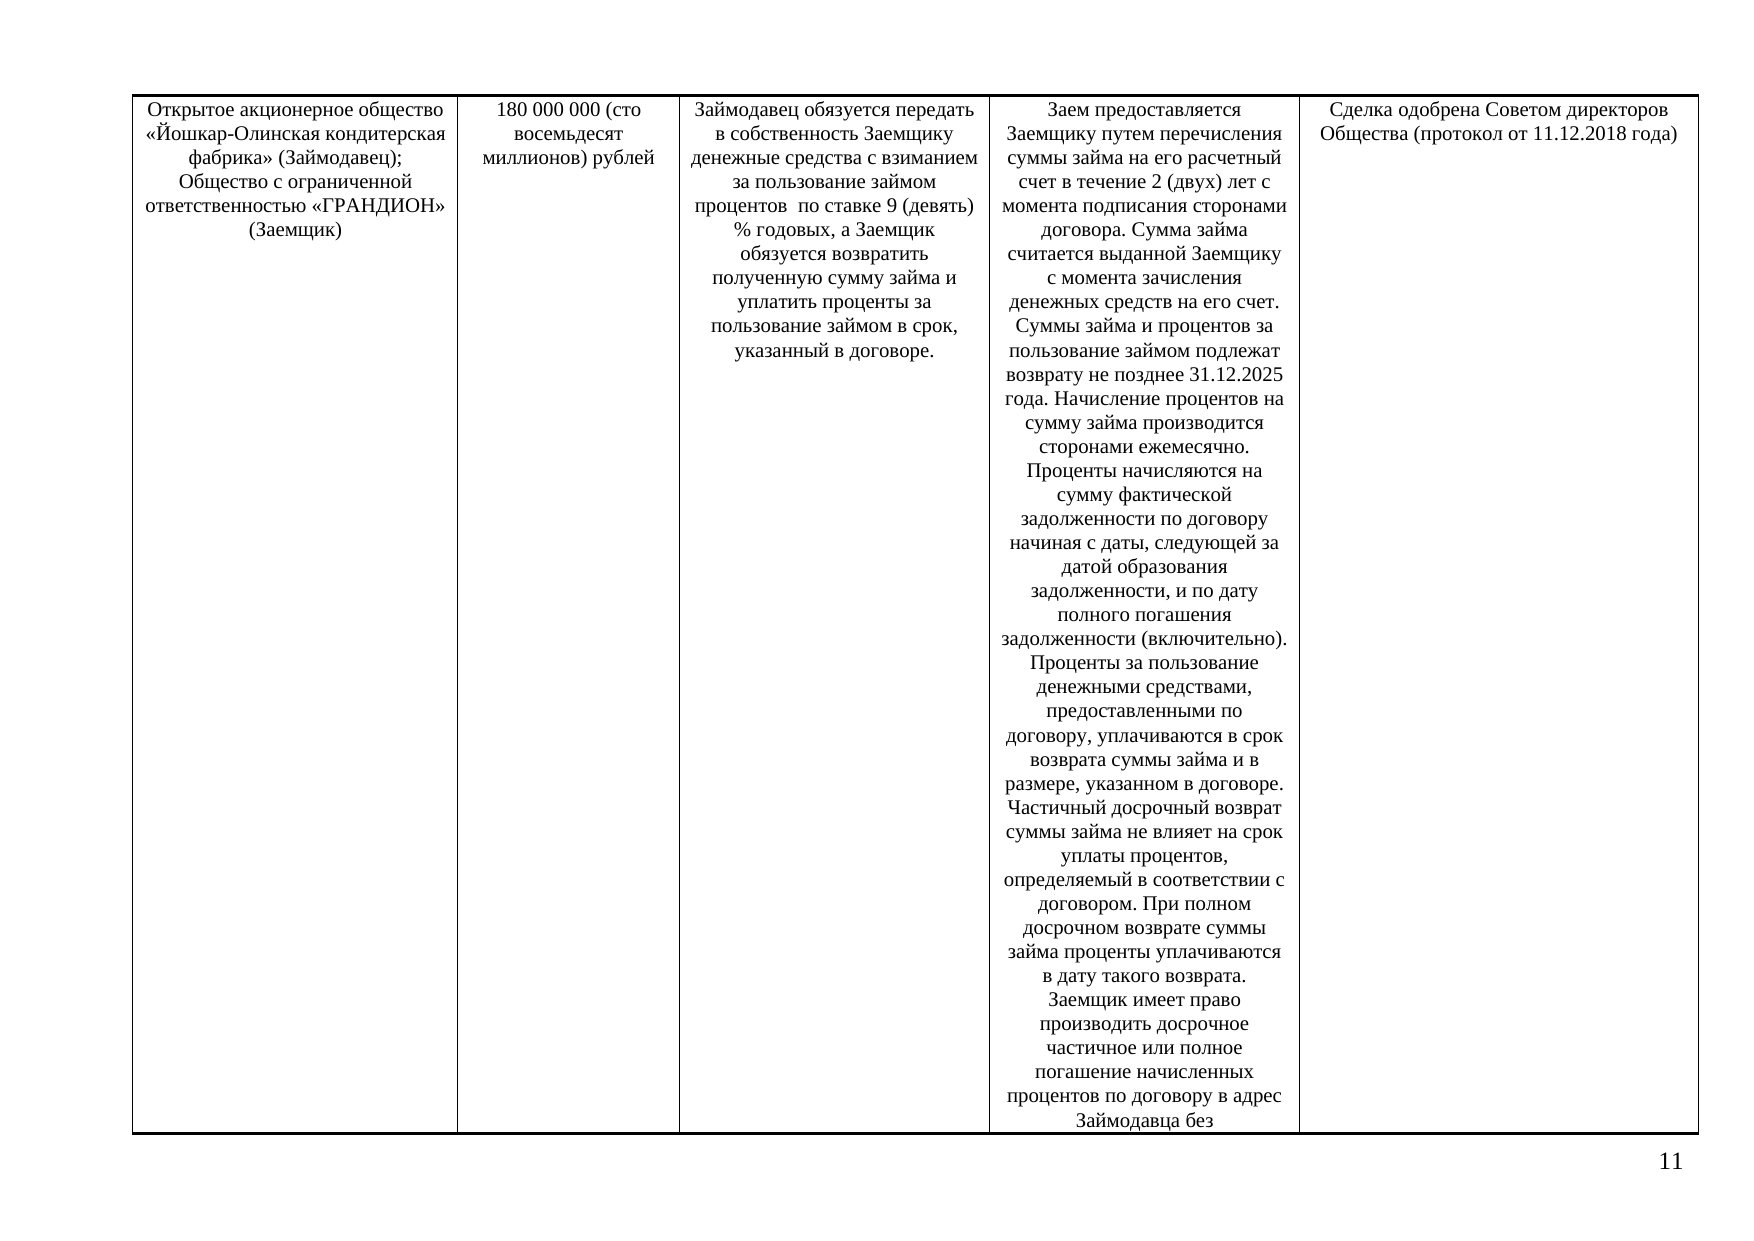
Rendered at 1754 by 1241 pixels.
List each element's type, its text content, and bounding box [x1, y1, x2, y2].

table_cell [1300, 97, 1698, 1132]
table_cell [133, 97, 457, 1132]
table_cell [458, 97, 679, 1132]
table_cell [680, 97, 989, 1132]
